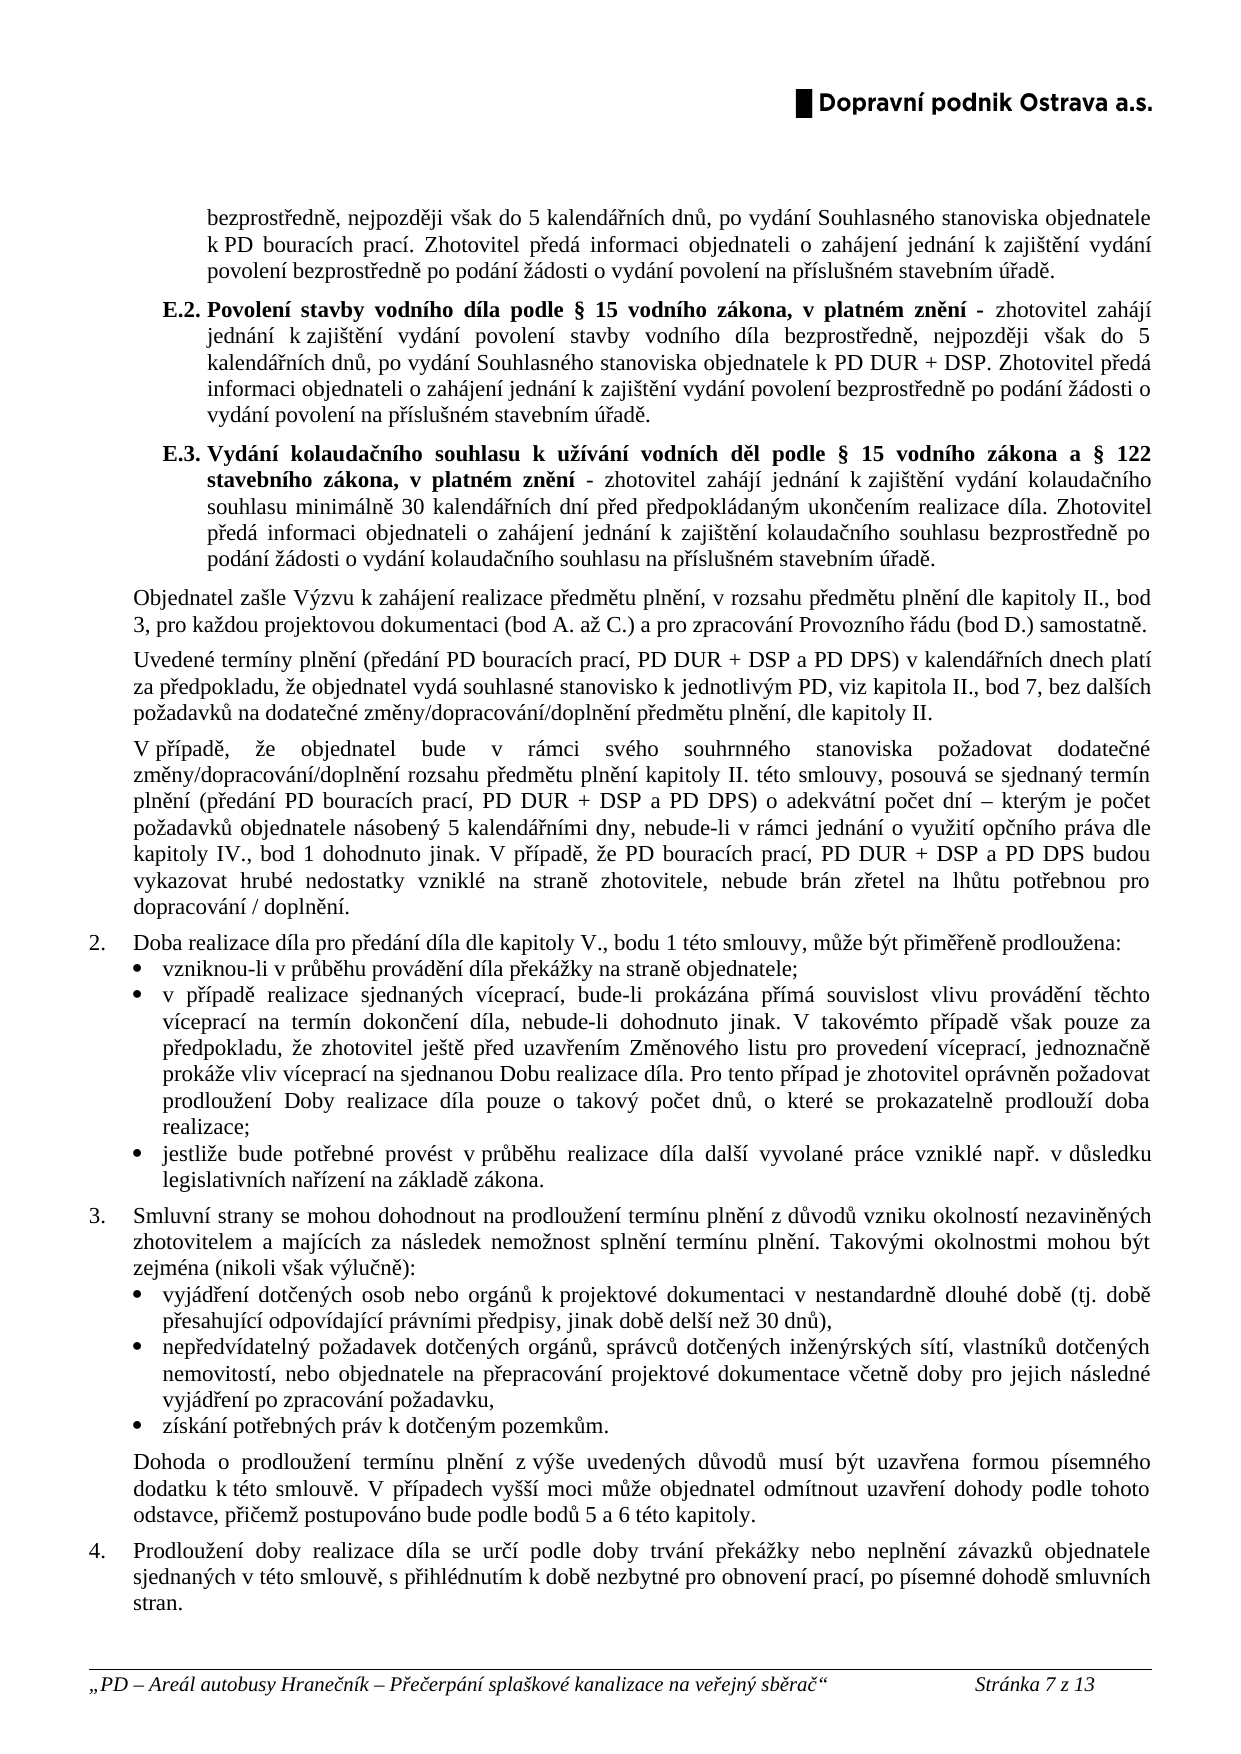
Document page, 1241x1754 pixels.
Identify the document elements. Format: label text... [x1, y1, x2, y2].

text získání potřebných práv k dotčeným pozemkům. [133, 1412, 1152, 1439]
list Doba realizace díla pro předání díla dle kapitoly V., bodu 1 této smlouvy, může být přiměřeně prodloužena: [89, 929, 1152, 955]
text Objednatel zašle Výzvu k zahájení realizace předmětu plnění, v rozsahu předmětu plnění dle kapitoly II., bod 3, pro každou projektovou dokumentaci (bod A. až C.) a pro zpracování Provozního řádu (bod D.) samostatně. [133, 584, 1152, 637]
text V případě, že objednatel bude v rámci svého souhrnného stanoviska požadovat dodatečné změny/dopracování/doplnění rozsahu předmětu plnění kapitoly II. této smlouvy, posouvá se sjednaný termín plnění (předání PD bouracích prací, PD DUR + DSP a PD DPS) o adekvátní počet dní – kterým je počet požadavků objednatele násobený 5 kalendářními dny, nebude-li v rámci jednání o využití opčního práva dle kapitoly IV., bod 1 dohodnuto jinak. V případě, že PD bouracích prací, PD DUR + DSP a PD DPS budou vykazovat hrubé nedostatky vzniklé na straně zhotovitele, nebude brán zřetel na lhůtu potřebnou pro dopracování / doplnění. [133, 735, 1152, 919]
list Vydání kolaudačního souhlasu k užívání vodních děl podle § 15 vodního zákona a § 122 stavebního zákona, v platném znění - zhotovitel zahájí jednání k zajištění vydání kolaudačního souhlasu minimálně 30 kalendářních dní před předpokládaným ukončením realizace díla. Zhotovitel předá informaci objednateli o zahájení jednání k zajištění kolaudačního souhlasu bezprostředně po podání žádosti o vydání kolaudačního souhlasu na příslušném stavebním úřadě. [162, 440, 1152, 572]
list Smluvní strany se mohou dohodnout na prodloužení termínu plnění z důvodů vzniku okolností nezaviněných zhotovitelem a majících za následek nemožnost splnění termínu plnění. Takovými okolnostmi mohou být zejména (nikoli však výlučně): [89, 1202, 1152, 1281]
picture [795, 89, 1152, 118]
text vyjádření dotčených osob nebo orgánů k projektové dokumentaci v nestandardně dlouhé době (tj. době přesahující odpovídající právními předpisy, jinak době delší než 30 dnů), [133, 1281, 1152, 1333]
text nepředvídatelný požadavek dotčených orgánů, správců dotčených inženýrských sítí, vlastníků dotčených nemovitostí, nebo objednatele na přepracování projektové dokumentace včetně doby pro jejich následné vyjádření po zpracování požadavku, [133, 1333, 1152, 1412]
list Prodloužení doby realizace díla se určí podle doby trvání překážky nebo neplnění závazků objednatele sjednaných v této smlouvě, s přihlédnutím k době nezbytné pro obnovení prací, po písemné dohodě smluvních stran. [89, 1537, 1152, 1616]
text v případě realizace sjednaných víceprací, bude-li prokázána přímá souvislost vlivu provádění těchto víceprací na termín dokončení díla, nebude-li dohodnuto jinak. V takovémto případě však pouze za předpokladu, že zhotovitel ještě před uzavřením Změnového listu pro provedení víceprací, jednoznačně prokáže vliv víceprací na sjednanou Dobu realizace díla. Pro tento případ je zhotovitel oprávněn požadovat prodloužení Doby realizace díla pouze o takový počet dnů, o které se prokazatelně prodlouží doba realizace; [133, 981, 1152, 1139]
text jestliže bude potřebné provést v průběhu realizace díla další vyvolané práce vzniklé např. v důsledku legislativních nařízení na základě zákona. [133, 1139, 1152, 1192]
text vzniknou-li v průběhu provádění díla překážky na straně objednatele; [133, 955, 1152, 981]
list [162, 204, 1152, 283]
text Dohoda o prodloužení termínu plnění z výše uvedených důvodů musí být uzavřena formou písemného dodatku k této smlouvě. V případech vyšší moci může objednatel odmítnout uzavření dohody podle tohoto odstavce, přičemž postupováno bude podle bodů 5 a 6 této kapitoly. [133, 1448, 1152, 1527]
list Povolení stavby vodního díla podle § 15 vodního zákona, v platném znění - zhotovitel zahájí jednání k zajištění vydání povolení stavby vodního díla bezprostředně, nejpozději však do 5 kalendářních dnů, po vydání Souhlasného stanoviska objednatele k PD DUR + DSP. Zhotovitel předá informaci objednateli o zahájení jednání k zajištění vydání povolení bezprostředně po podání žádosti o vydání povolení na příslušném stavebním úřadě. [162, 296, 1152, 428]
text Uvedené termíny plnění (předání PD bouracích prací, PD DUR + DSP a PD DPS) v kalendářních dnech platí za předpokladu, že objednatel vydá souhlasné stanovisko k jednotlivým PD, viz kapitola II., bod 7, bez dalších požadavků na dodatečné změny/dopracování/doplnění předmětu plnění, dle kapitoly II. [133, 646, 1152, 726]
